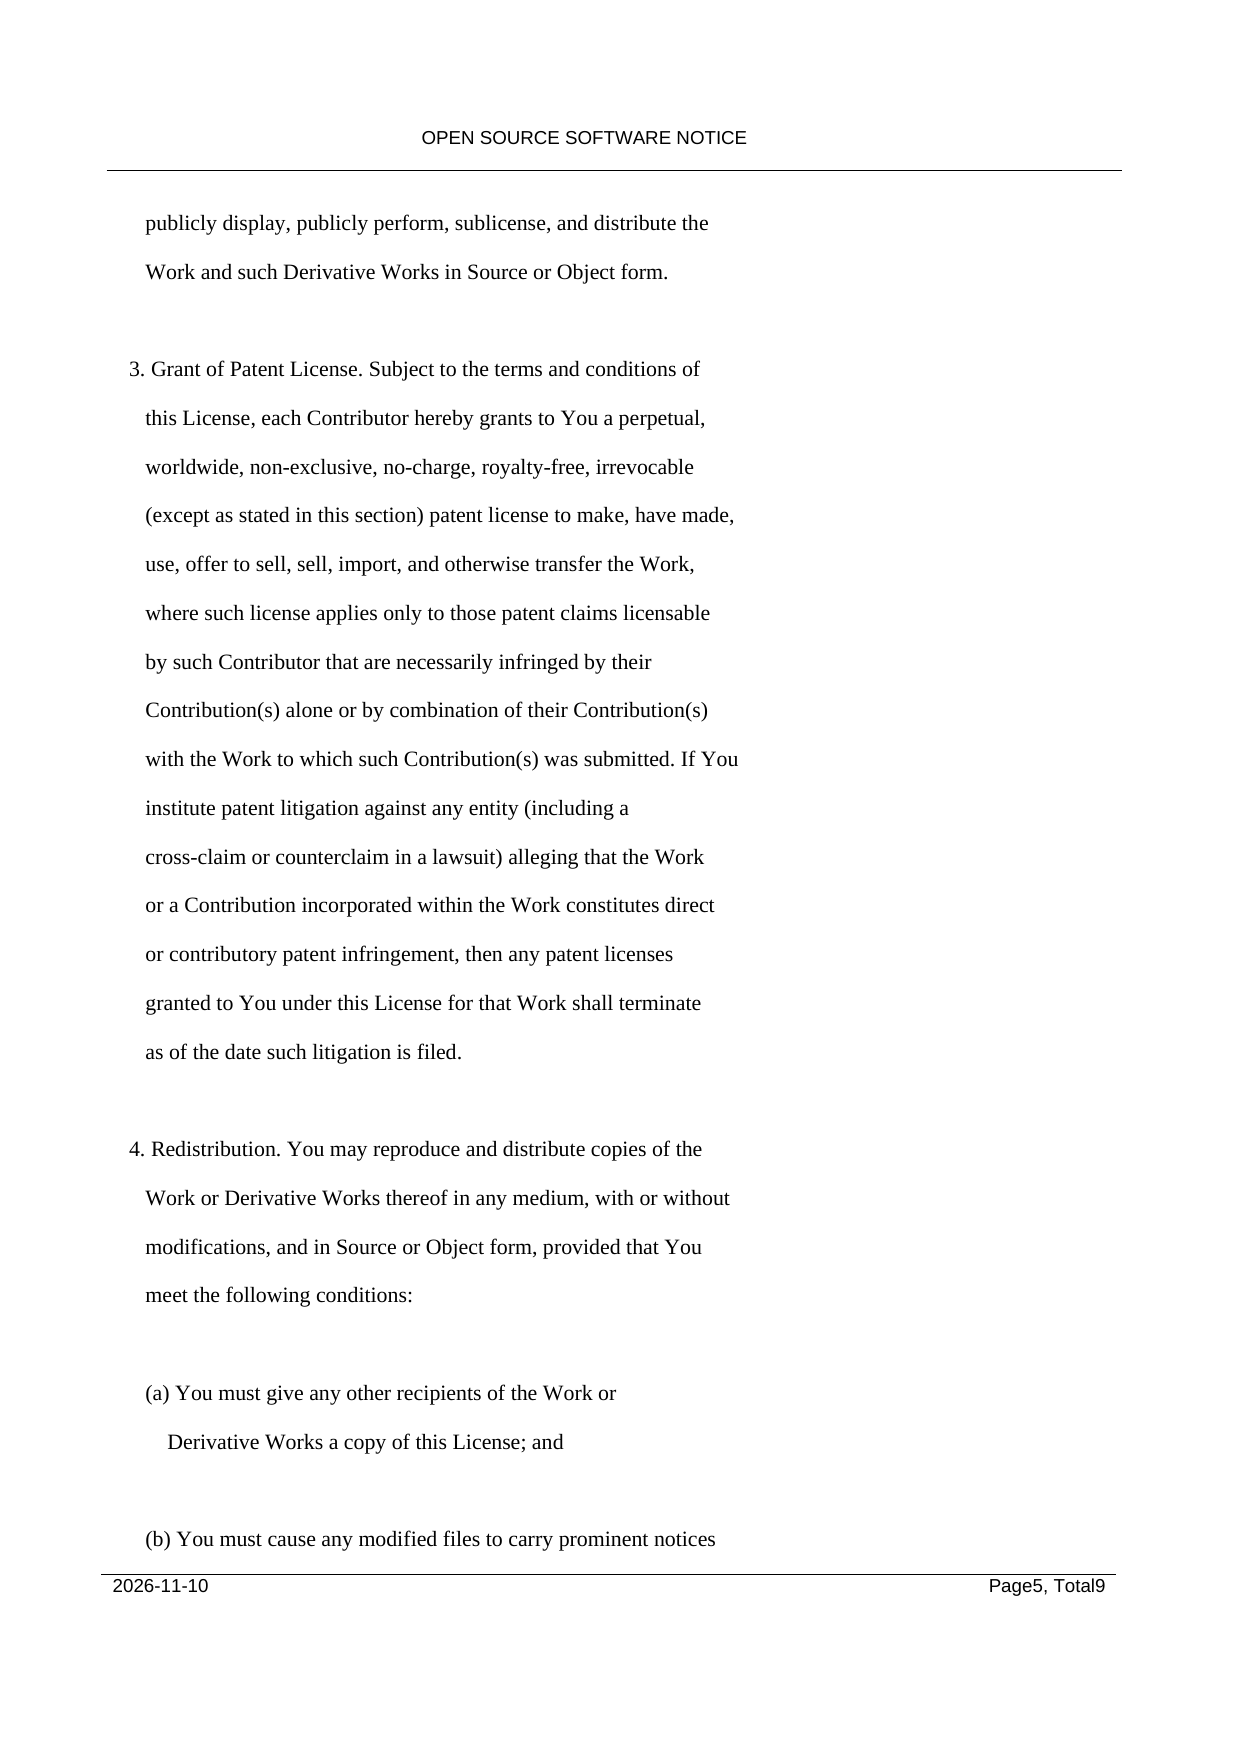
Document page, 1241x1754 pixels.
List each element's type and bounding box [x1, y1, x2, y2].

text [112, 206, 1128, 1555]
